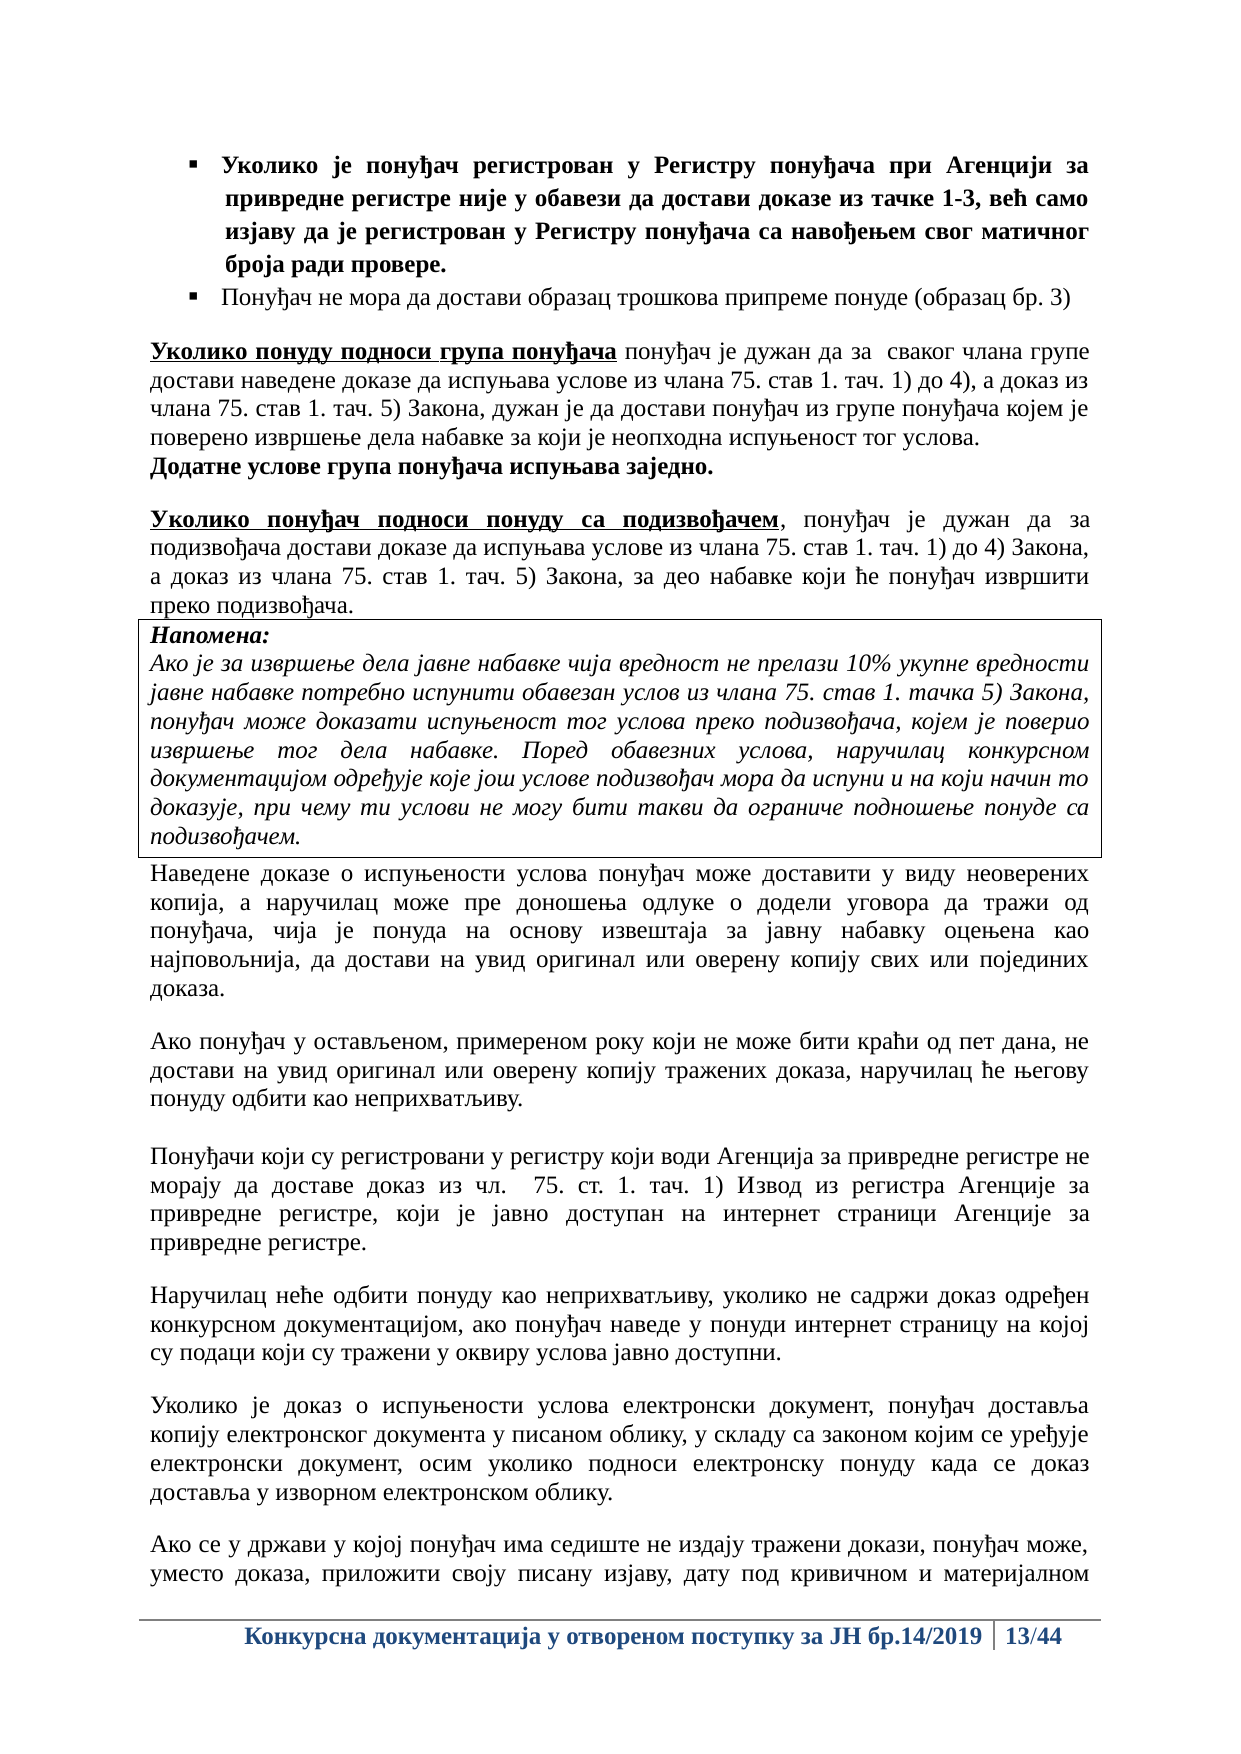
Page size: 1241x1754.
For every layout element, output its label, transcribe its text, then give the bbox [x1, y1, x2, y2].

list Уколико понуду подноси група понуђача понуђач је дужан да за сваког члана групе достави наведене доказе да испуњава услове из члана 75. став 1. тач. 1) до 4), а доказ из члана 75. став 1. тач. 5) Закона, дужан је да достави понуђач из групе понуђача којем је поверено извршење дела набавке за који је неопходна испуњеност тог услова. [150, 336, 1090, 451]
list Наведене доказе о испуњености услова понуђач може доставити у виду неоверених копија, а наручилац може пре доношења одлуке о додели уговора да тражи од понуђача, чија је понуда на основу извештаја за јавну набавку оцењена као најповољнија, да достави на увид оригинал или оверену копију свих или појединих доказа. [150, 858, 1090, 1002]
list Додатне услове група понуђача испуњава заједно. [150, 451, 1090, 480]
list Наручилац неће одбити понуду као неприхватљиву, уколико не садржи доказ одређен конкурсном документацијом, ако понуђач наведе у понуди интернет страницу на којој су подаци који су тражени у оквиру услова јавно доступни. [150, 1280, 1090, 1366]
list Ако понуђач у остављеном, примереном року који не може бити краћи од пет дана, не достави на увид оригинал или оверену копију тражених доказа, наручилац ће његову понуду одбити као неприхватљиву. [150, 1026, 1090, 1112]
list Понуђачи који су регистровани у регистру који води Агенција за привредне регистре не морају да доставе доказ из чл. 75. ст. 1. тач. 1) Извод из регистра Агенције за привредне регистре, који је јавно доступан на интернет страници Агенције за привредне регистре. [150, 1141, 1090, 1256]
list Уколико понуђач подноси понуду са подизвођачем, понуђач је дужан да за подизвођача достави доказе да испуњава услове из члана 75. став 1. тач. 1) до 4) Закона, а доказ из члана 75. став 1. тач. 5) Закона, за део набавке који ће понуђач извршити преко подизвођача. [150, 504, 1090, 619]
list Понуђач не мора да достави образац трошкова припреме понуде (образац бр. 3) [187, 282, 1090, 311]
list Уколико је понуђач регистрован у Регистру понуђача при Агенцији за привредне регистре није у обавези да достави доказе из тачке 1-3, већ само изјаву да је регистрован у Регистру понуђача са навођењем свог матичног броја ради провере. [187, 150, 1090, 278]
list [150, 1529, 1090, 1587]
table_header Напомена: Ако је за извршење дела јавне набавке чија вредност не прелази 10% укупне вредности јавне набавке потребно испунити обавезан услов из члана 75. став 1. тачка 5) Закона, понуђач може доказати испуњеност тог услова преко подизвођача, којем је поверио извршење тог дела набавке. Поред обавезних услова, наручилац конкурсном документацијом одређује које још услове подизвођач мора да испуни и на који начин то доказује, при чему ти услови не могу бити такви да ограниче подношење понуде са подизвођачем. [139, 620, 1101, 857]
text Уколико је доказ о испуњености услова електронски документ, понуђач доставља копију електронског документа у писаном облику, у складу са законом којим се уређује електронски документ, осим уколико подноси електронску понуду када се доказ доставља у изворном електронском облику. [150, 1390, 1090, 1505]
